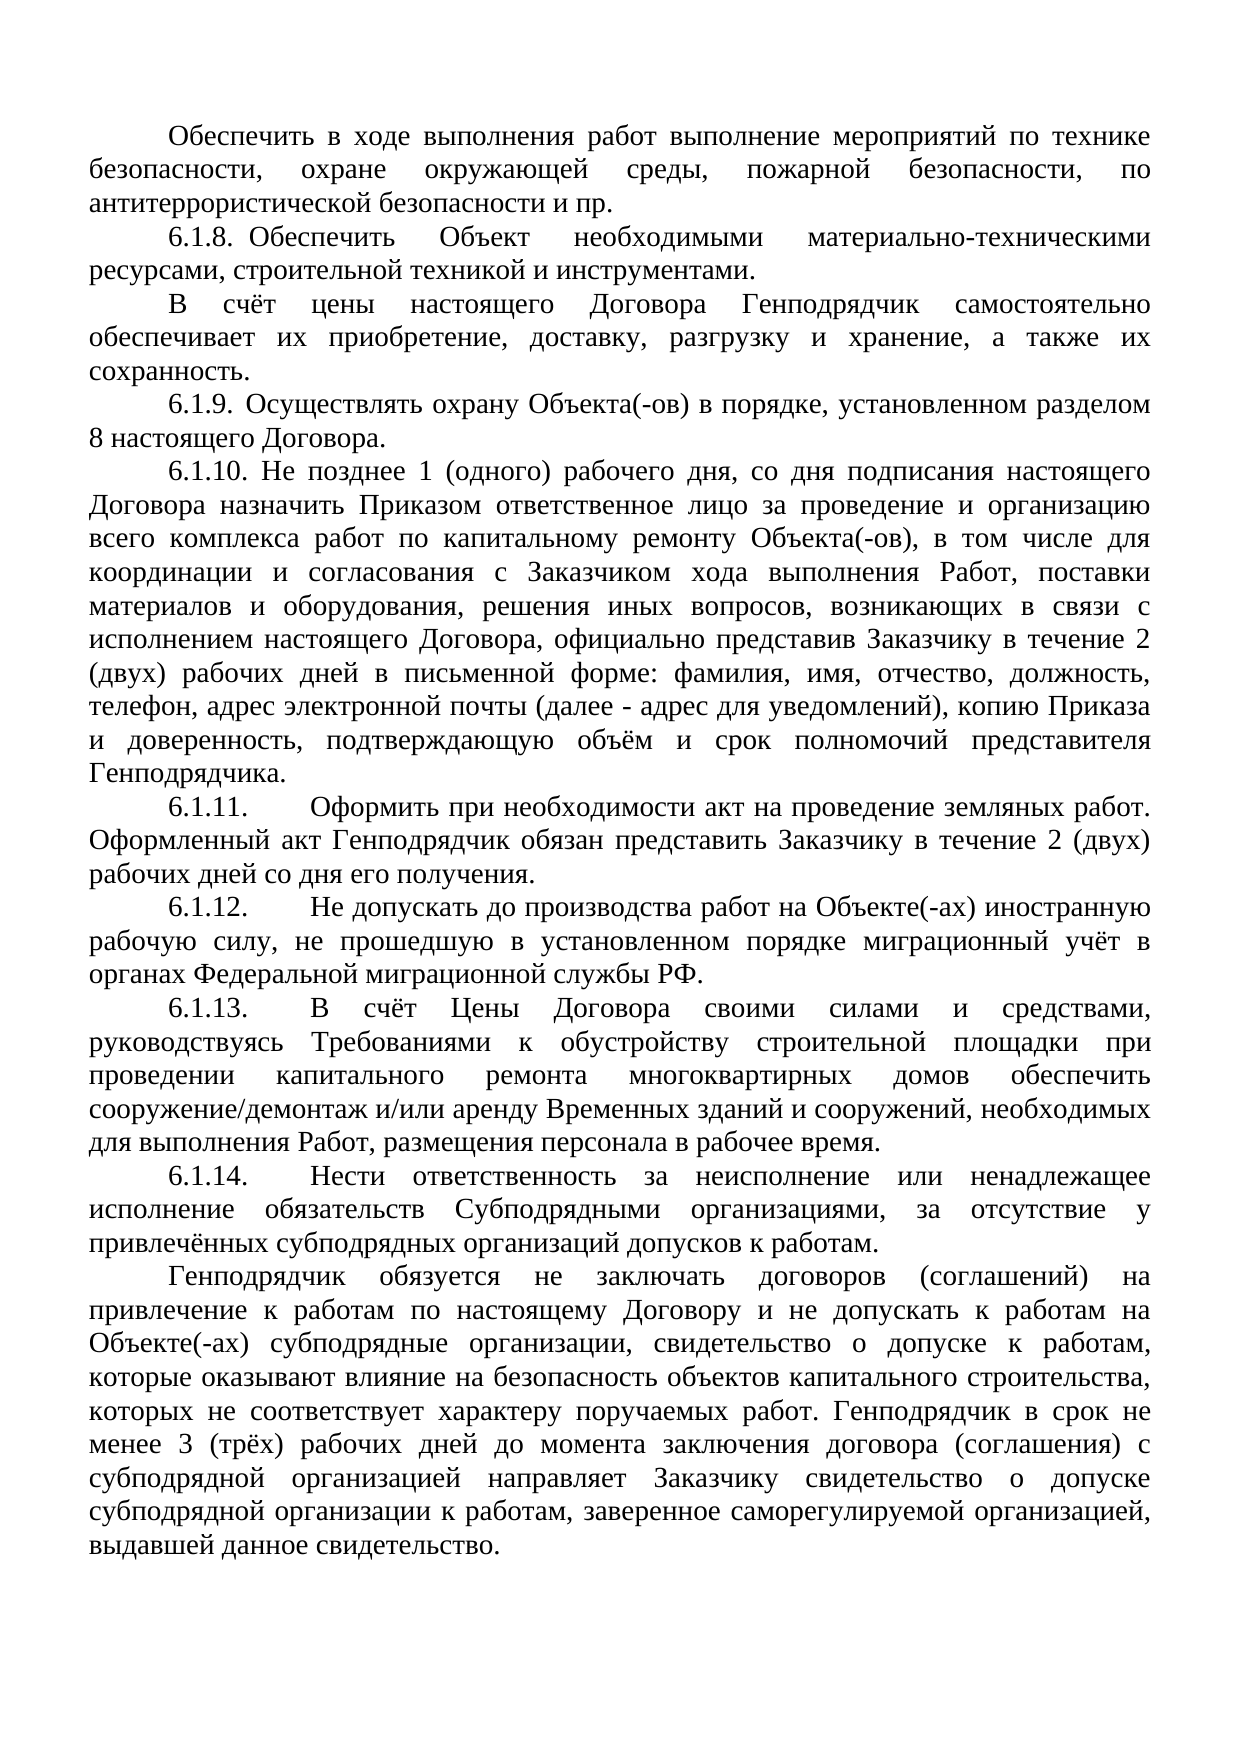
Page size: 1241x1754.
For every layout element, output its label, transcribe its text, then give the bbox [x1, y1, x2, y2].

text Обеспечить в ходе выполнения работ выполнение мероприятий по технике безопасности, охране окружающей среды, пожарной безопасности, по антитеррористической безопасности и пр. [89, 118, 1152, 219]
text Генподрядчик обязуется не заключать договоров (соглашений) на привлечение к работам по настоящему Договору и не допускать к работам на Объекте(-ах) субподрядные организации, свидетельство о допуске к работам, которые оказывают влияние на безопасность объектов капитального строительства, которых не соответствует характеру поручаемых работ. Генподрядчик в срок не менее 3 (трёх) рабочих дней до момента заключения договора (соглашения) с субподрядной организацией направляет Заказчику свидетельство о допуске субподрядной организации к работам, заверенное саморегулируемой организацией, выдавшей данное свидетельство. [89, 1258, 1152, 1560]
list Обеспечить Объект необходимыми материально-техническими ресурсами, строительной техникой и инструментами. [89, 219, 1152, 286]
text В счёт цены настоящего Договора Генподрядчик самостоятельно обеспечивает их приобретение, доставку, разгрузку и хранение, а также их сохранность. [89, 286, 1152, 386]
list В счёт Цены Договора своими силами и средствами, руководствуясь Требованиями к обустройству строительной площадки при проведении капитального ремонта многоквартирных домов обеспечить сооружение/демонтаж и/или аренду Временных зданий и сооружений, необходимых для выполнения Работ, размещения персонала в рабочее время. [89, 990, 1152, 1158]
list Не позднее 1 (одного) рабочего дня, со дня подписания настоящего Договора назначить Приказом ответственное лицо за проведение и организацию всего комплекса работ по капитальному ремонту Объекта(-ов), в том числе для координации и согласования с Заказчиком хода выполнения Работ, поставки материалов и оборудования, решения иных вопросов, возникающих в связи с исполнением настоящего Договора, официально представив Заказчику в течение 2 (двух) рабочих дней в письменной форме: фамилия, имя, отчество, должность, телефон, адрес электронной почты (далее - адрес для уведомлений), копию Приказа и доверенность, подтверждающую объём и срок полномочий представителя Генподрядчика. [89, 453, 1152, 789]
list Не допускать до производства работ на Объекте(-ах) иностранную рабочую силу, не прошедшую в установленном порядке миграционный учёт в органах Федеральной миграционной службы РФ. [89, 889, 1152, 990]
list Оформить при необходимости акт на проведение земляных работ. Оформленный акт Генподрядчик обязан представить Заказчику в течение 2 (двух) рабочих дней со дня его получения. [89, 789, 1152, 889]
list Нести ответственность за неисполнение или ненадлежащее исполнение обязательств Субподрядными организациями, за отсутствие у привлечённых субподрядных организаций допусков к работам. [89, 1158, 1152, 1258]
list Осуществлять охрану Объекта(-ов) в порядке, установленном разделом 8 настоящего Договора. [89, 386, 1152, 453]
